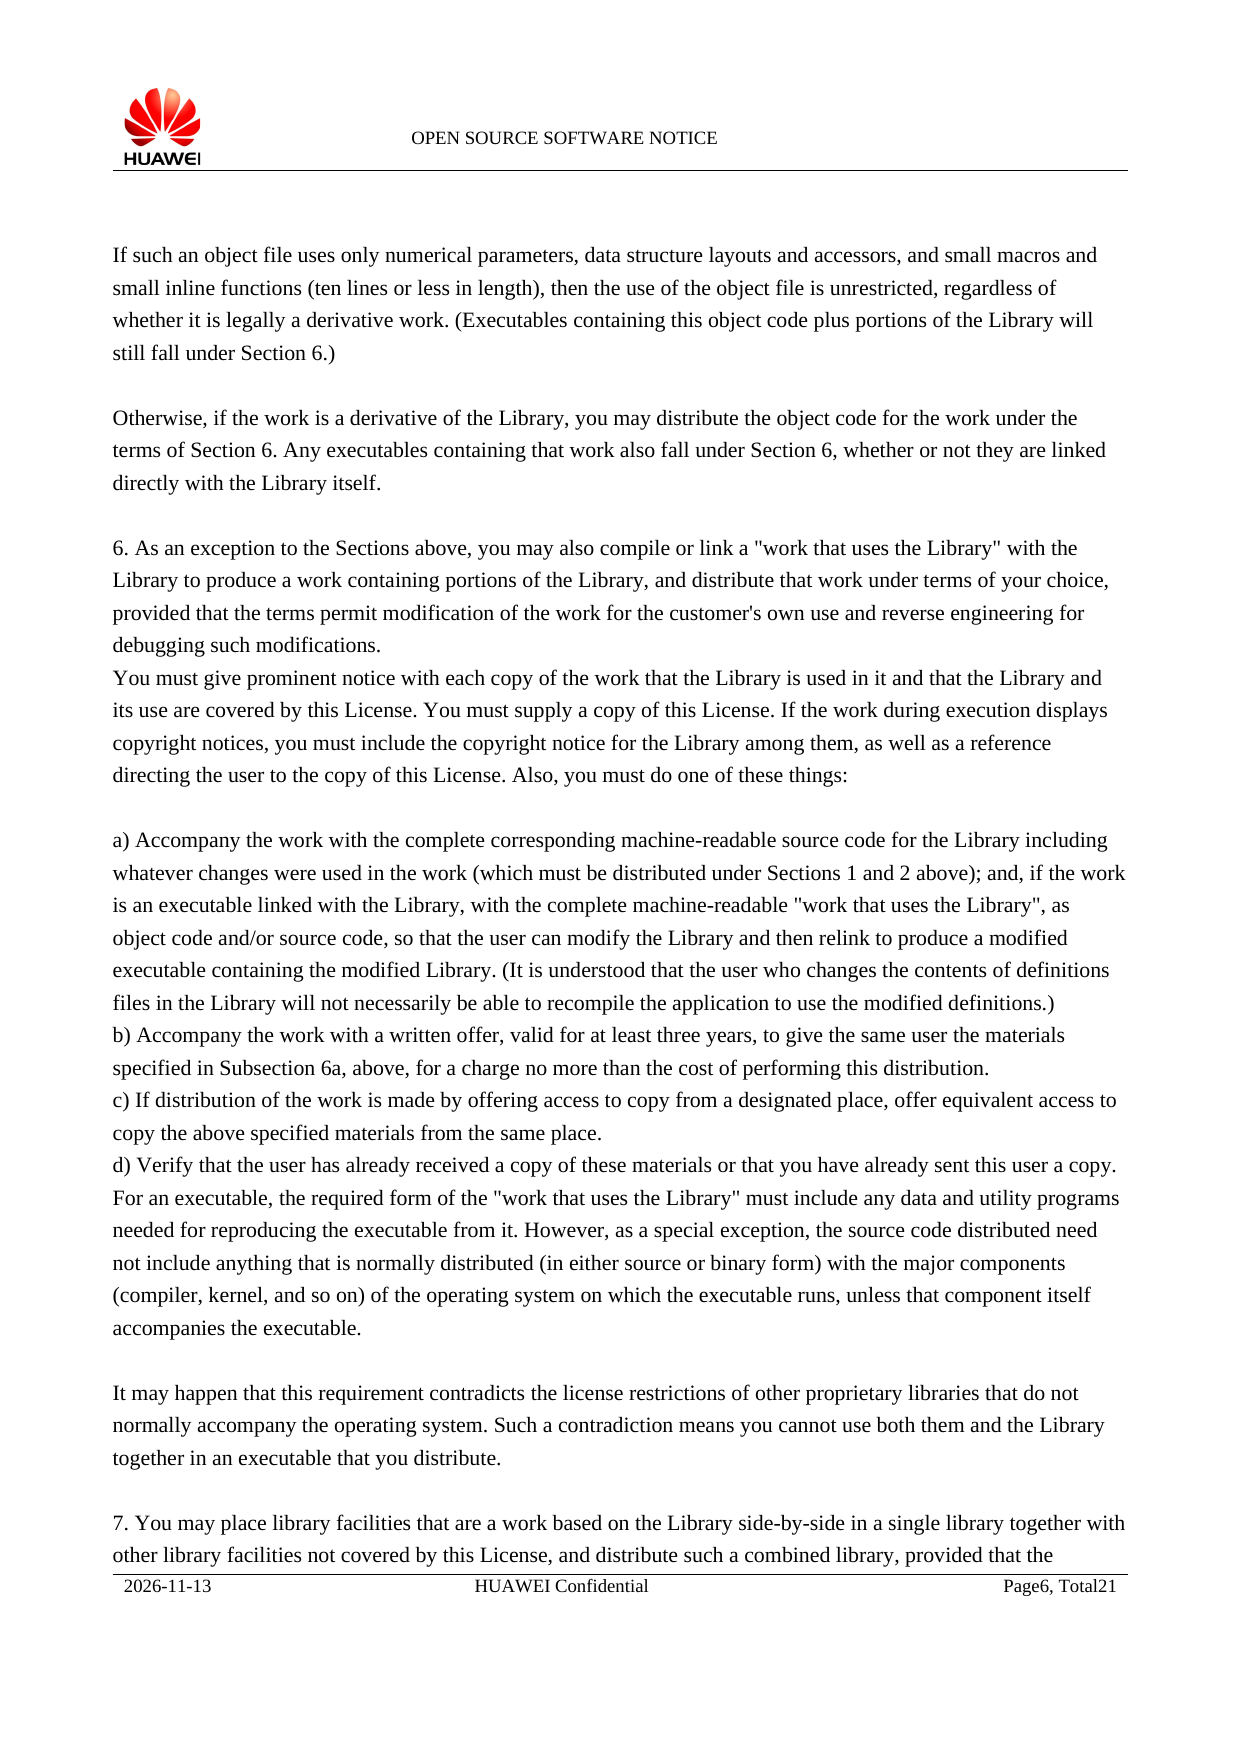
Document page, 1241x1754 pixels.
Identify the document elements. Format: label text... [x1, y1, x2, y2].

text a) Accompany the work with the complete corresponding machine-readable source code for the Library including whatever changes were used in the work (which must be distributed under Sections 1 and 2 above); and, if the work is an executable linked with the Library, with the complete machine-readable "work that uses the Library", as object code and/or source code, so that the user can modify the Library and then relink to produce a modified executable containing the modified Library. (It is understood that the user who changes the contents of definitions files in the Library will not necessarily be able to recompile the application to use the modified definitions.) [112, 824, 1128, 1019]
text d) Verify that the user has already received a copy of these materials or that you have already sent this user a copy. [112, 1149, 1128, 1181]
picture [124, 88, 201, 165]
text If such an object file uses only numerical parameters, data structure layouts and accessors, and small macros and small inline functions (ten lines or less in length), then the use of the object file is unrestricted, regardless of whether it is legally a derivative work. (Executables containing this object code plus portions of the Library will still fall under Section 6.) [112, 239, 1128, 369]
text b) Accompany the work with a written offer, valid for at least three years, to give the same user the materials specified in Subsection 6a, above, for a charge no more than the cost of performing this distribution. [112, 1019, 1128, 1084]
text c) If distribution of the work is made by offering access to copy from a designated place, offer equivalent access to copy the above specified materials from the same place. [112, 1084, 1128, 1149]
text You must give prominent notice with each copy of the work that the Library is used in it and that the Library and its use are covered by this License. You must supply a copy of this License. If the work during execution displays copyright notices, you must include the copyright notice for the Library among them, as well as a reference directing the user to the copy of this License. Also, you must do one of these things: [112, 661, 1128, 791]
text Otherwise, if the work is a derivative of the Library, you may distribute the object code for the work under the terms of Section 6. Any executables containing that work also fall under Section 6, whether or not they are linked directly with the Library itself. [112, 401, 1128, 499]
text For an executable, the required form of the "work that uses the Library" must include any data and utility programs needed for reproducing the executable from it. However, as a special exception, the source code distributed need not include anything that is normally distributed (in either source or binary form) with the major components (compiler, kernel, and so on) of the operating system on which the executable runs, unless that component itself accompanies the executable. [112, 1181, 1128, 1344]
text 6. As an exception to the Sections above, you may also compile or link a "work that uses the Library" with the Library to produce a work containing portions of the Library, and distribute that work under terms of your choice, provided that the terms permit modification of the work for the customer's own use and reverse engineering for debugging such modifications. [112, 531, 1128, 661]
text It may happen that this requirement contradicts the license restrictions of other proprietary libraries that do not normally accompany the operating system. Such a contradiction means you cannot use both them and the Library together in an executable that you distribute. [112, 1376, 1128, 1474]
